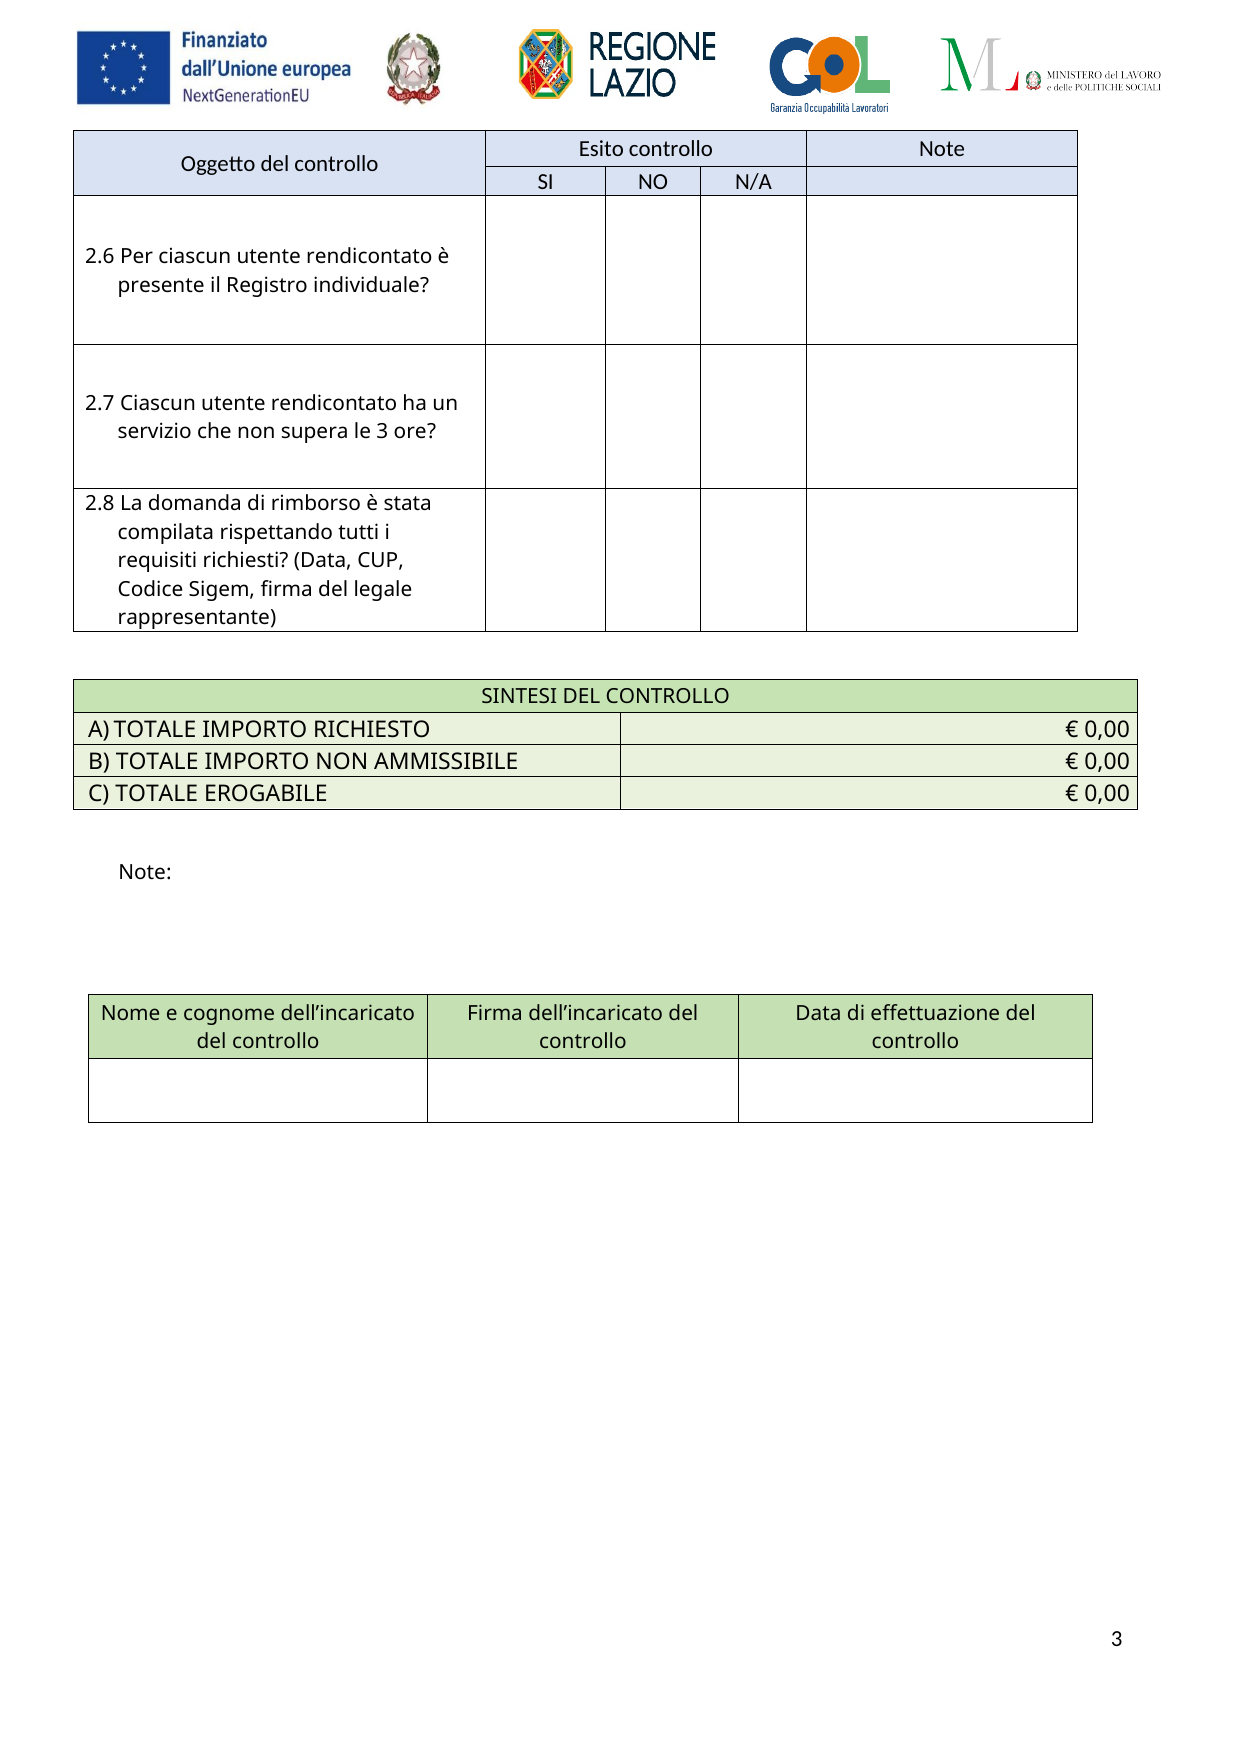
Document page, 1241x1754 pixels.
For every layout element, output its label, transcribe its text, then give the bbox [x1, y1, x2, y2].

table_cell C) TOTALE EROGABILE [74, 777, 620, 808]
table_header Data di effettuazione del controllo [739, 995, 1092, 1058]
table_cell SI [486, 167, 605, 195]
table_cell 2.6 Per ciascun utente rendicontato è presente il Registro individuale? [74, 196, 485, 344]
table_cell A) TOTALE IMPORTO RICHIESTO [74, 713, 620, 744]
table_cell € 0,00 [621, 777, 1137, 808]
table_header Firma dell’incaricato del controllo [428, 995, 738, 1058]
table_cell 2.8 La domanda di rimborso è stata compilata rispettando tutti i requisiti richiesti? (Data, CUP, Codice Sigem, firma del legale rappresentante) [74, 489, 485, 631]
text Note: [118, 857, 1122, 885]
table_cell [739, 1059, 1092, 1122]
table_header Oggetto del controllo [74, 131, 485, 195]
table_cell [606, 196, 700, 344]
table_header Note [807, 131, 1077, 166]
table_cell [486, 489, 605, 631]
table_cell [807, 167, 1077, 195]
table_cell [89, 1059, 427, 1122]
table_cell [701, 196, 806, 344]
table_cell [606, 345, 700, 487]
table_cell 2.7 Ciascun utente rendicontato ha un servizio che non supera le 3 ore? [74, 345, 485, 487]
picture [75, 22, 445, 114]
picture [518, 29, 716, 99]
table_cell N/A [701, 167, 806, 195]
table_cell [701, 345, 806, 487]
table_header SINTESI DEL CONTROLLO [74, 680, 1137, 712]
table_cell B) TOTALE IMPORTO NON AMMISSIBILE [74, 745, 620, 776]
picture [926, 27, 1174, 102]
table_cell € 0,00 [621, 745, 1137, 776]
table_cell [807, 345, 1077, 487]
table_cell NO [606, 167, 700, 195]
table_cell [606, 489, 700, 631]
table_cell [807, 196, 1077, 344]
table_cell [486, 345, 605, 487]
picture [769, 34, 890, 114]
table_cell [701, 489, 806, 631]
table_cell [807, 489, 1077, 631]
table_header Esito controllo [486, 131, 806, 166]
table_cell € 0,00 [621, 713, 1137, 744]
table_cell [486, 196, 605, 344]
table_header Nome e cognome dell’incaricato del controllo [89, 995, 427, 1058]
table_cell [428, 1059, 738, 1122]
